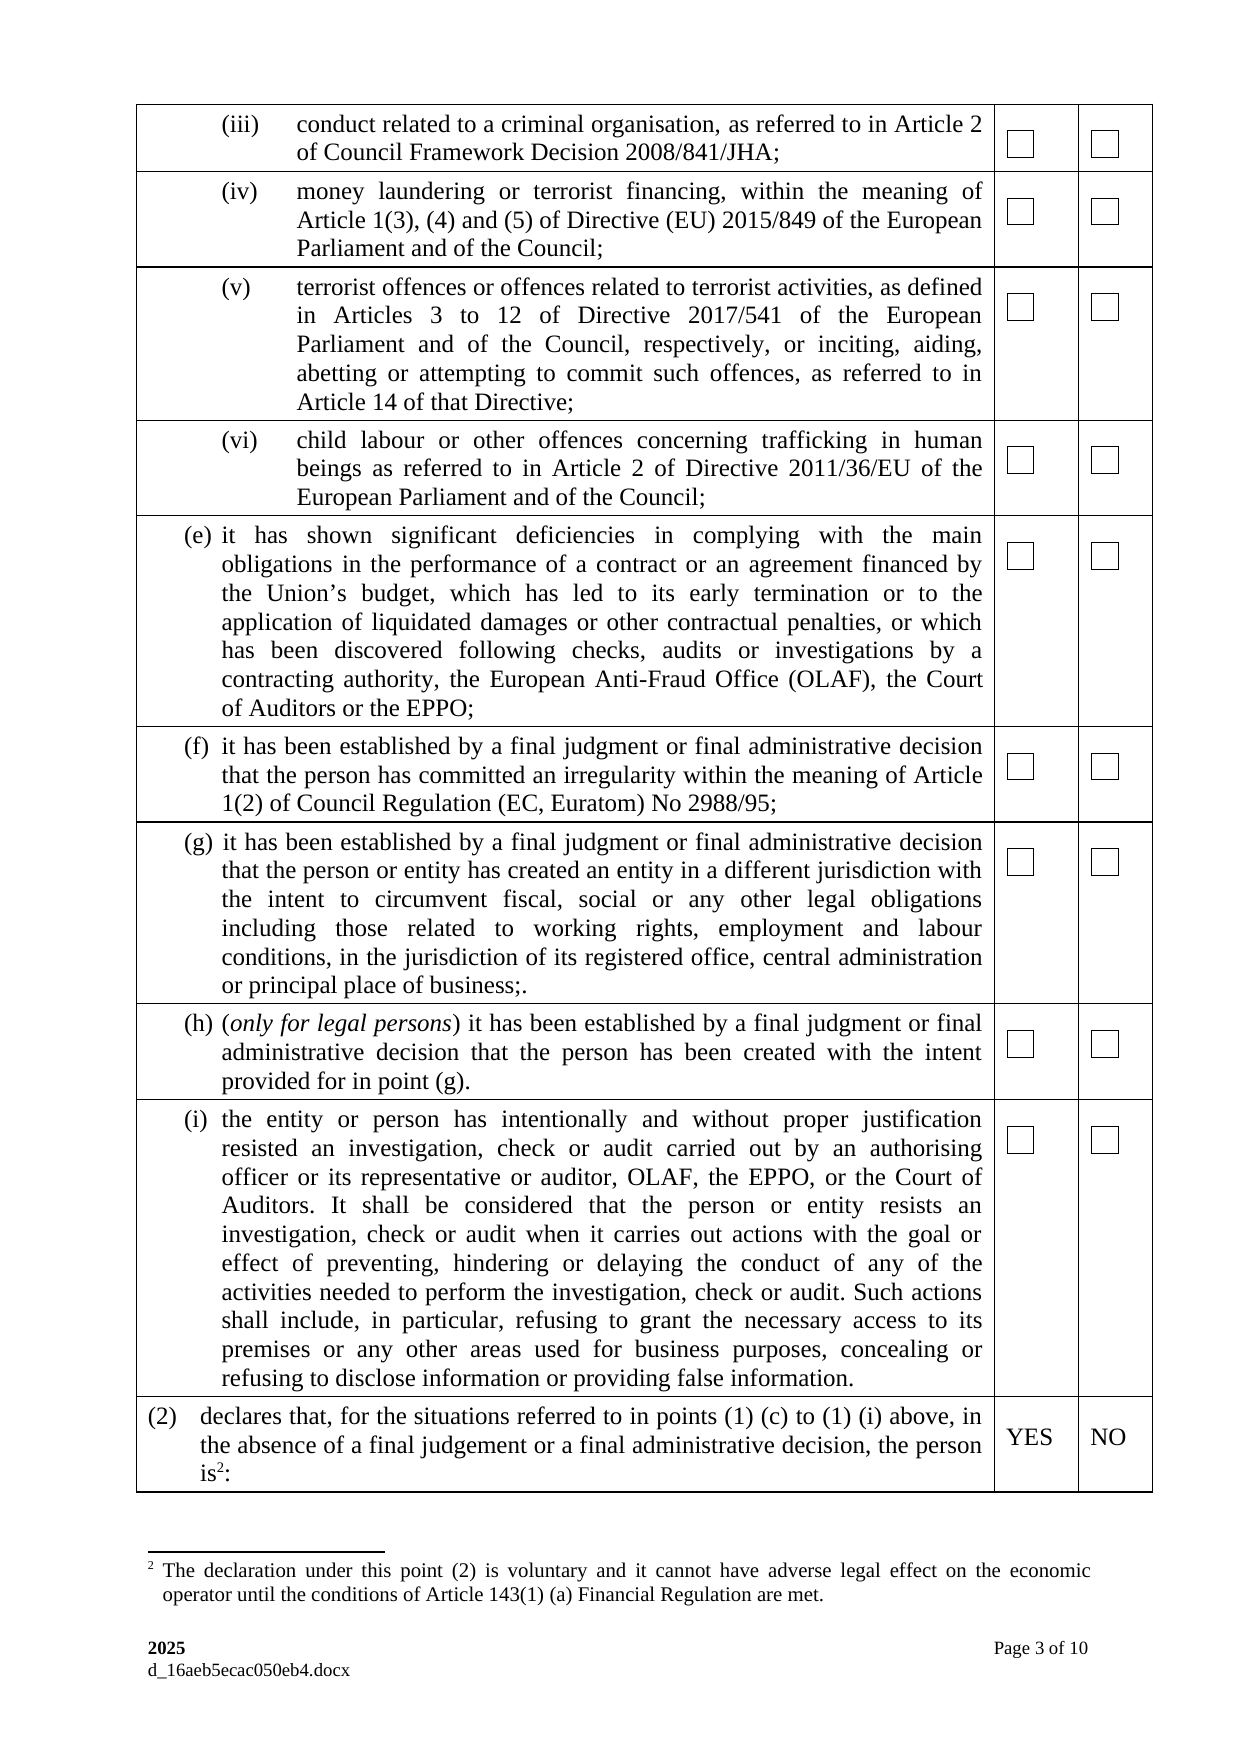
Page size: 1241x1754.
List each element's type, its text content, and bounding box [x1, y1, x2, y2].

table_cell it has been established by a final judgment or final administrative decision that the person has committed an irregularity within the meaning of Article 1(2) of Council Regulation (EC, Euratom) No 2988/95; [137, 727, 994, 821]
table_cell money laundering or terrorist financing, within the meaning of Article 1(3), (4) and (5) of Directive (EU) 2015/849 of the European Parliament and of the Council; [137, 172, 994, 266]
table_cell YES [995, 1397, 1078, 1491]
table_cell [1079, 105, 1152, 171]
table_cell [995, 1100, 1078, 1396]
table_cell child labour or other offences concerning trafficking in human beings as referred to in Article 2 of Directive 2011/36/EU of the European Parliament and of the Council; [137, 421, 994, 515]
table_cell [1079, 1004, 1152, 1099]
table_cell [995, 823, 1078, 1003]
table_cell declares that, for the situations referred to in points (1) (c) to (1) (i) above, in the absence of a final judgement or a final administrative decision, the person is: [137, 1397, 994, 1491]
table_cell terrorist offences or offences related to terrorist activities, as defined in Articles 3 to 12 of Directive 2017/541 of the European Parliament and of the Council, respectively, or inciting, aiding, abetting or attempting to commit such offences, as referred to in Article 14 of that Directive; [137, 268, 994, 419]
table_cell [995, 105, 1078, 171]
table_cell [1079, 421, 1152, 515]
table_cell [995, 421, 1078, 515]
table_cell [1079, 268, 1152, 419]
table_cell [995, 172, 1078, 266]
table_cell [1079, 823, 1152, 1003]
table_cell it has shown significant deficiencies in complying with the main obligations in the performance of a contract or an agreement financed by the Union’s budget, which has led to its early termination or to the application of liquidated damages or other contractual penalties, or which has been discovered following checks, audits or investigations by a contracting authority, the European Anti-Fraud Office (OLAF), the Court of Auditors or the EPPO; [137, 516, 994, 726]
table_cell [995, 1004, 1078, 1099]
table_cell [1079, 516, 1152, 726]
table_cell NO [1079, 1397, 1152, 1491]
table_cell the entity or person has intentionally and without proper justification resisted an investigation, check or audit carried out by an authorising officer or its representative or auditor, OLAF, the EPPO, or the Court of Auditors. It shall be considered that the person or entity resists an investigation, check or audit when it carries out actions with the goal or effect of preventing, hindering or delaying the conduct of any of the activities needed to perform the investigation, check or audit. Such actions shall include, in particular, refusing to grant the necessary access to its premises or any other areas used for business purposes, concealing or refusing to disclose information or providing false information. [137, 1100, 994, 1396]
table_cell (only for legal persons) it has been established by a final judgment or final administrative decision that the person has been created with the intent provided for in point (g). [137, 1004, 994, 1099]
table_cell conduct related to a criminal organisation, as referred to in Article 2 of Council Framework Decision 2008/841/JHA; [137, 105, 994, 171]
table_cell [995, 727, 1078, 821]
table_cell [1079, 727, 1152, 821]
table_cell it has been established by a final judgment or final administrative decision that the person or entity has created an entity in a different jurisdiction with the intent to circumvent fiscal, social or any other legal obligations including those related to working rights, employment and labour conditions, in the jurisdiction of its registered office, central administration or principal place of business;. [137, 823, 994, 1003]
table_cell [1079, 1100, 1152, 1396]
table_cell [1079, 172, 1152, 266]
table_cell [995, 516, 1078, 726]
table_cell [995, 268, 1078, 419]
